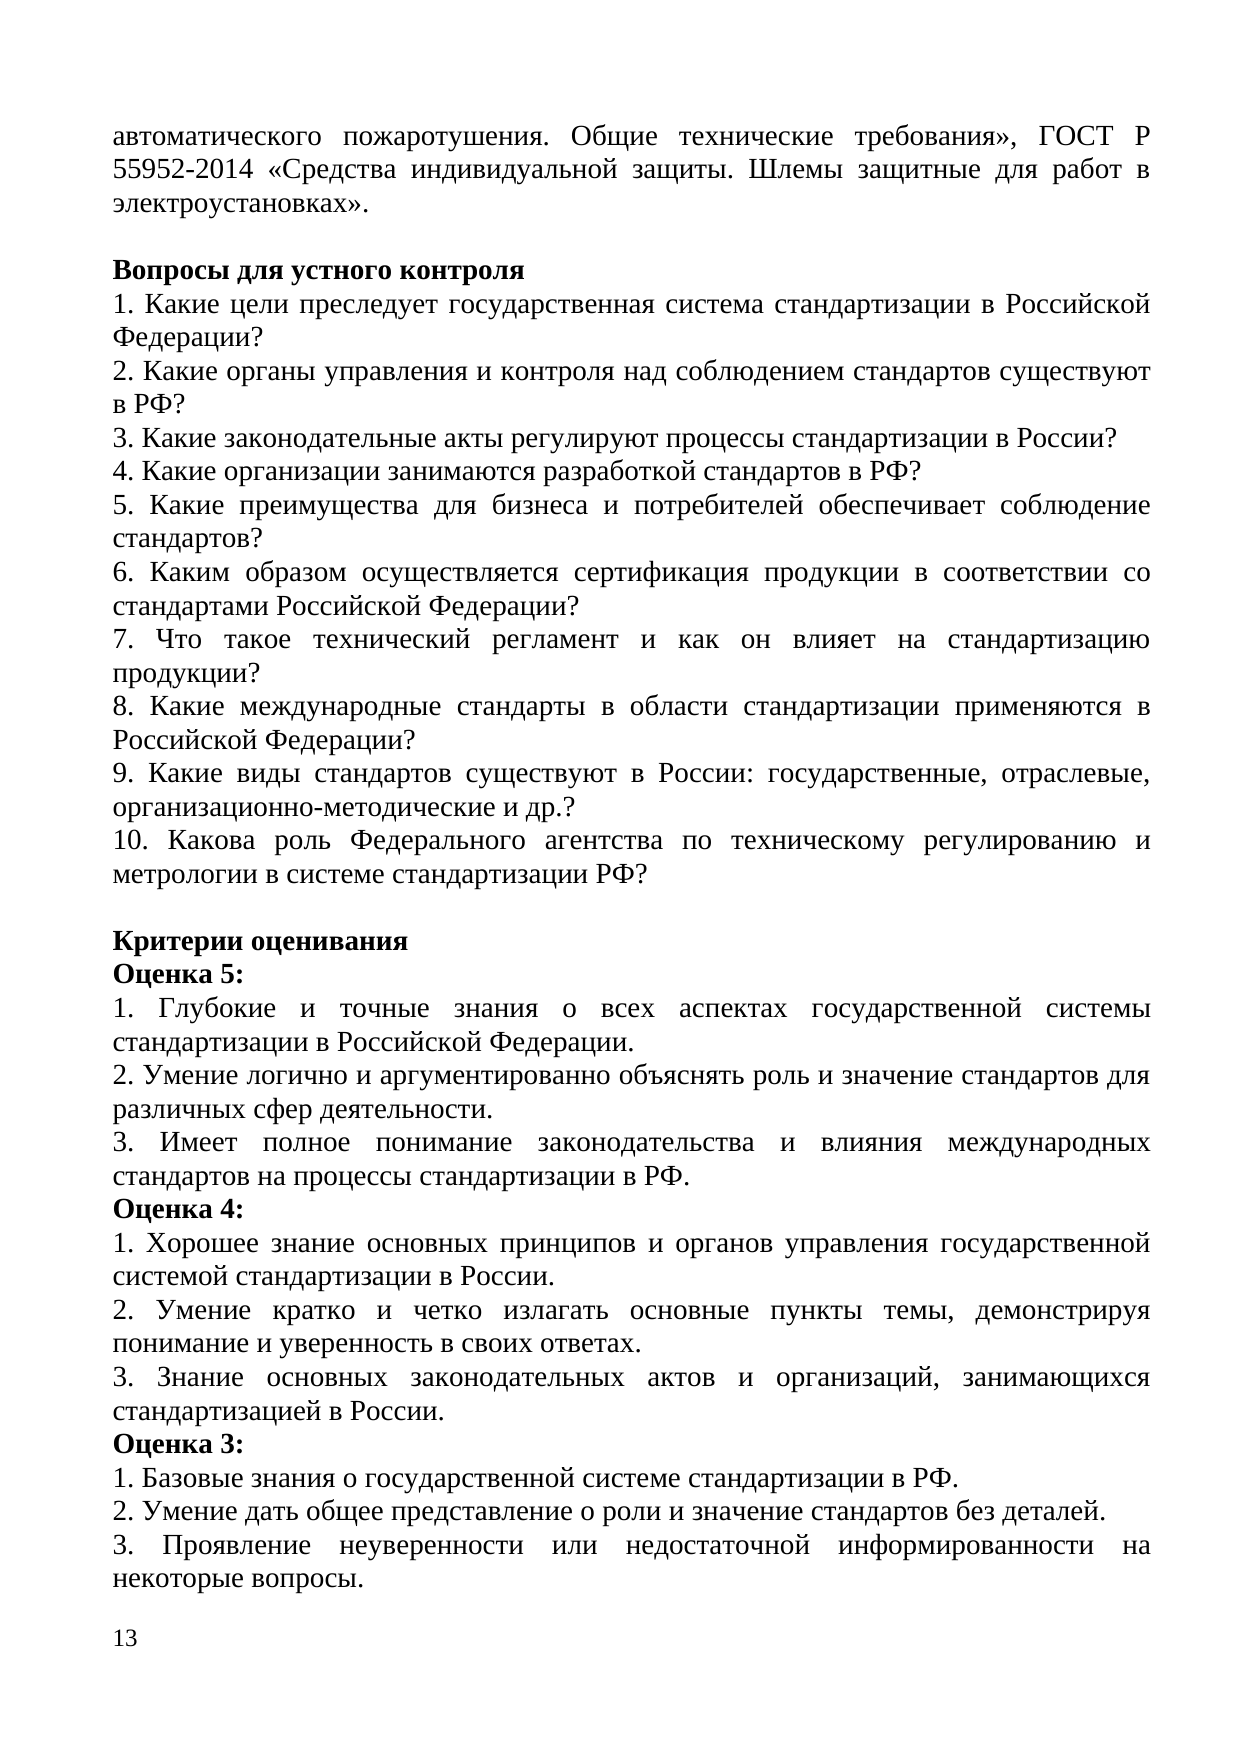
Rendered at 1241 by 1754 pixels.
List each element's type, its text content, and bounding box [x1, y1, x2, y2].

text 2. Умение логично и аргументированно объяснять роль и значение стандартов для различных сфер деятельности. [112, 1057, 1152, 1124]
text Оценка 3: [112, 1426, 1152, 1460]
text 7. Что такое технический регламент и как он влияет на стандартизацию продукции? [112, 621, 1152, 688]
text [112, 118, 1152, 219]
text Оценка 4: [112, 1191, 1152, 1225]
text 3. Имеет полное понимание законодательства и влияния международных стандартов на процессы стандартизации в РФ. [112, 1124, 1152, 1191]
text 10. Какова роль Федерального агентства по техническому регулированию и метрологии в системе стандартизации РФ? [112, 822, 1152, 889]
text 6. Каким образом осуществляется сертификация продукции в соответствии со стандартами Российской Федерации? [112, 554, 1152, 621]
text 3. Какие законодательные акты регулируют процессы стандартизации в России? [112, 420, 1152, 453]
text 2. Какие органы управления и контроля над соблюдением стандартов существуют в РФ? [112, 353, 1152, 420]
text 8. Какие международные стандарты в области стандартизации применяются в Российской Федерации? [112, 688, 1152, 755]
text 2. Умение кратко и четко излагать основные пункты темы, демонстрируя понимание и уверенность в своих ответах. [112, 1292, 1152, 1359]
text 9. Какие виды стандартов существуют в России: государственные, отраслевые, организационно-методические и др.? [112, 755, 1152, 822]
text 5. Какие преимущества для бизнеса и потребителей обеспечивает соблюдение стандартов? [112, 487, 1152, 554]
text 1. Глубокие и точные знания о всех аспектах государственной системы стандартизации в Российской Федерации. [112, 990, 1152, 1057]
text Оценка 5: [112, 957, 1152, 990]
text 3. Знание основных законодательных актов и организаций, занимающихся стандартизацией в России. [112, 1359, 1152, 1426]
text 4. Какие организации занимаются разработкой стандартов в РФ? [112, 453, 1152, 487]
text 2. Умение дать общее представление о роли и значение стандартов без деталей. [112, 1493, 1152, 1527]
text Критерии оценивания [112, 923, 1152, 957]
text 1. Какие цели преследует государственная система стандартизации в Российской Федерации? [112, 286, 1152, 353]
text 1. Хорошее знание основных принципов и органов управления государственной системой стандартизации в России. [112, 1225, 1152, 1292]
text 3. Проявление неуверенности или недостаточной информированности на некоторые вопросы. [112, 1527, 1152, 1594]
text Вопросы для устного контроля [112, 252, 1152, 286]
text 1. Базовые знания о государственной системе стандартизации в РФ. [112, 1460, 1152, 1493]
